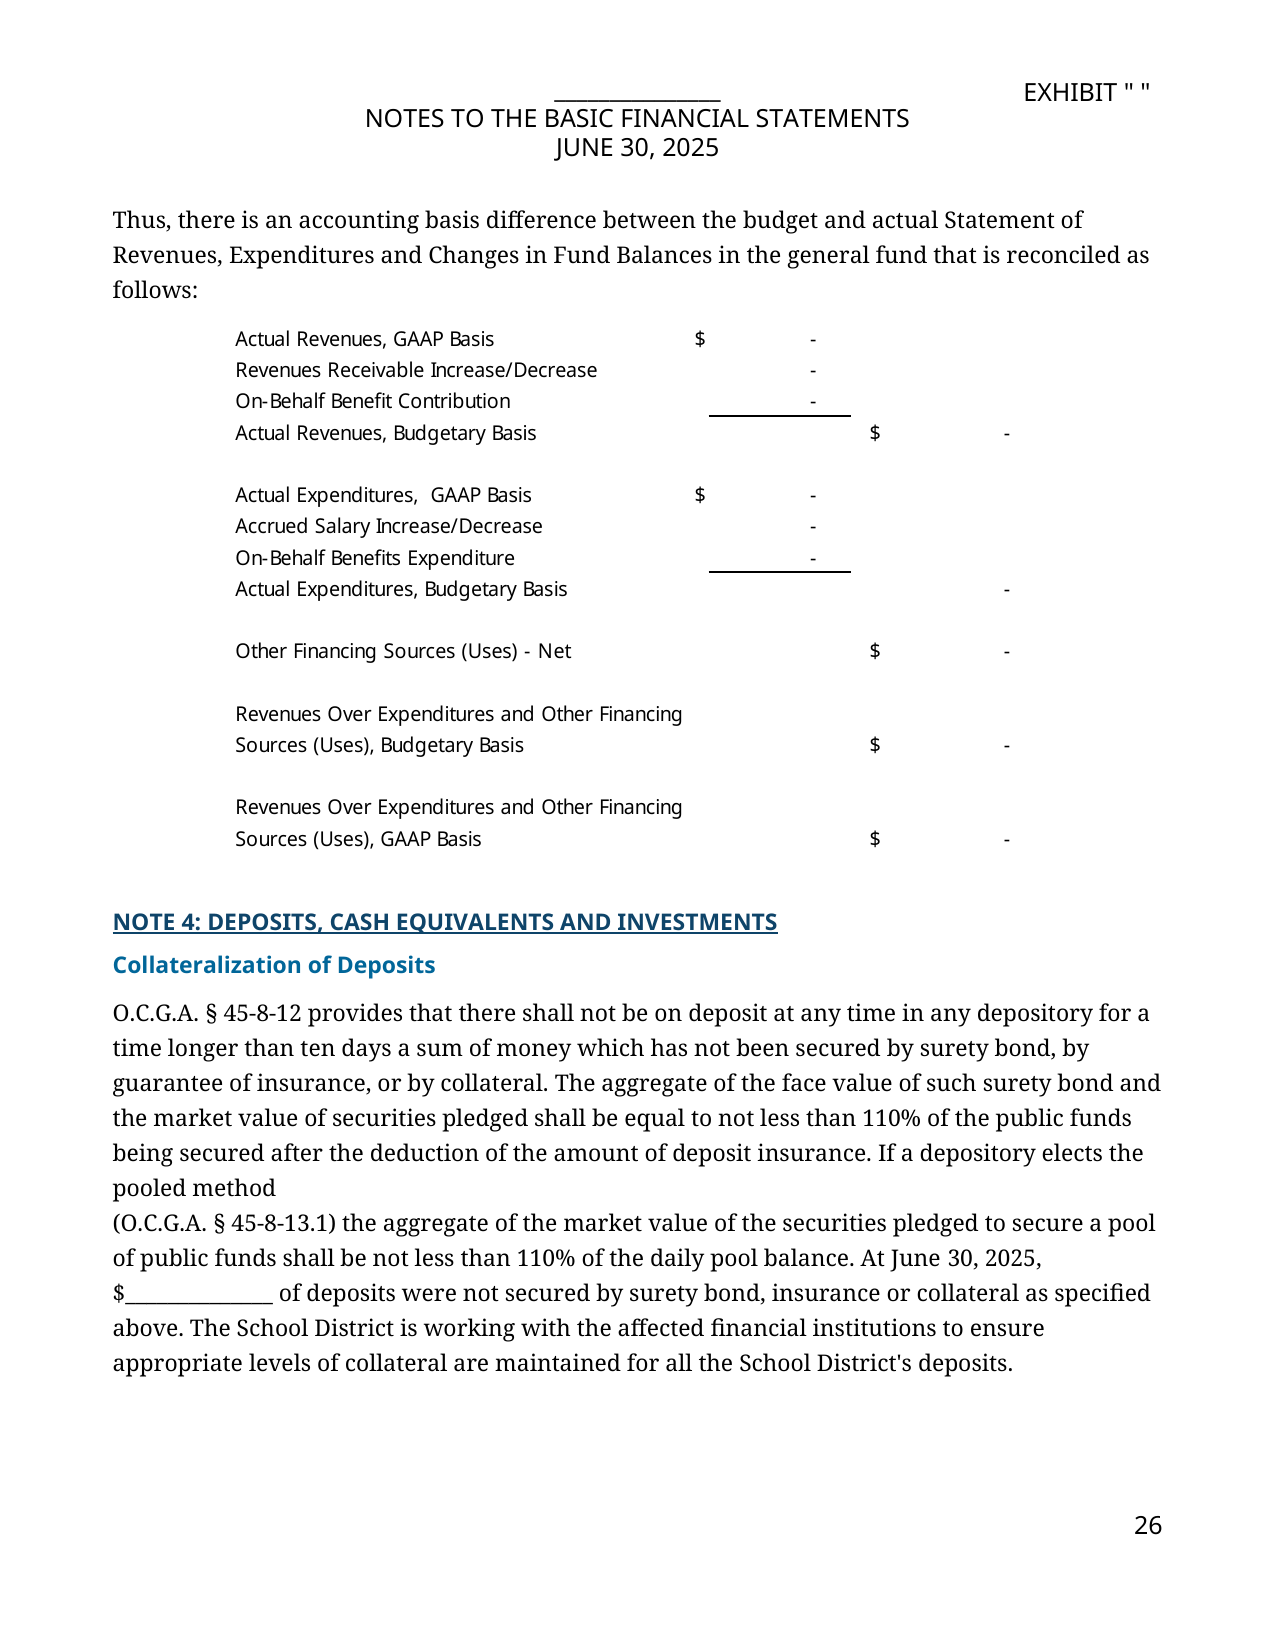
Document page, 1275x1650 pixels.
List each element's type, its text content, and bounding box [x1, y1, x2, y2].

text NOTE 4: [112, 906, 1162, 937]
text O.C.G.A. § 45-8-12 provides that there shall not be on deposit at any time in any depository for a time longer than ten days a sum of money which has not been secured by surety bond, by guarantee of insurance, or by collateral. The aggregate of the face value of such surety bond and the market value of securities pledged shall be equal to not less than 110% of the public funds being secured after the deduction of the amount of deposit insurance. If a depository elects the pooled method (O.C.G.A. § 45-8-13.1) the aggregate of the market value of the securities pledged to secure a pool of public funds shall be not less than 110% of the daily pool balance. [112, 997, 1162, 1378]
text Collateralization of Deposits [112, 949, 1162, 980]
